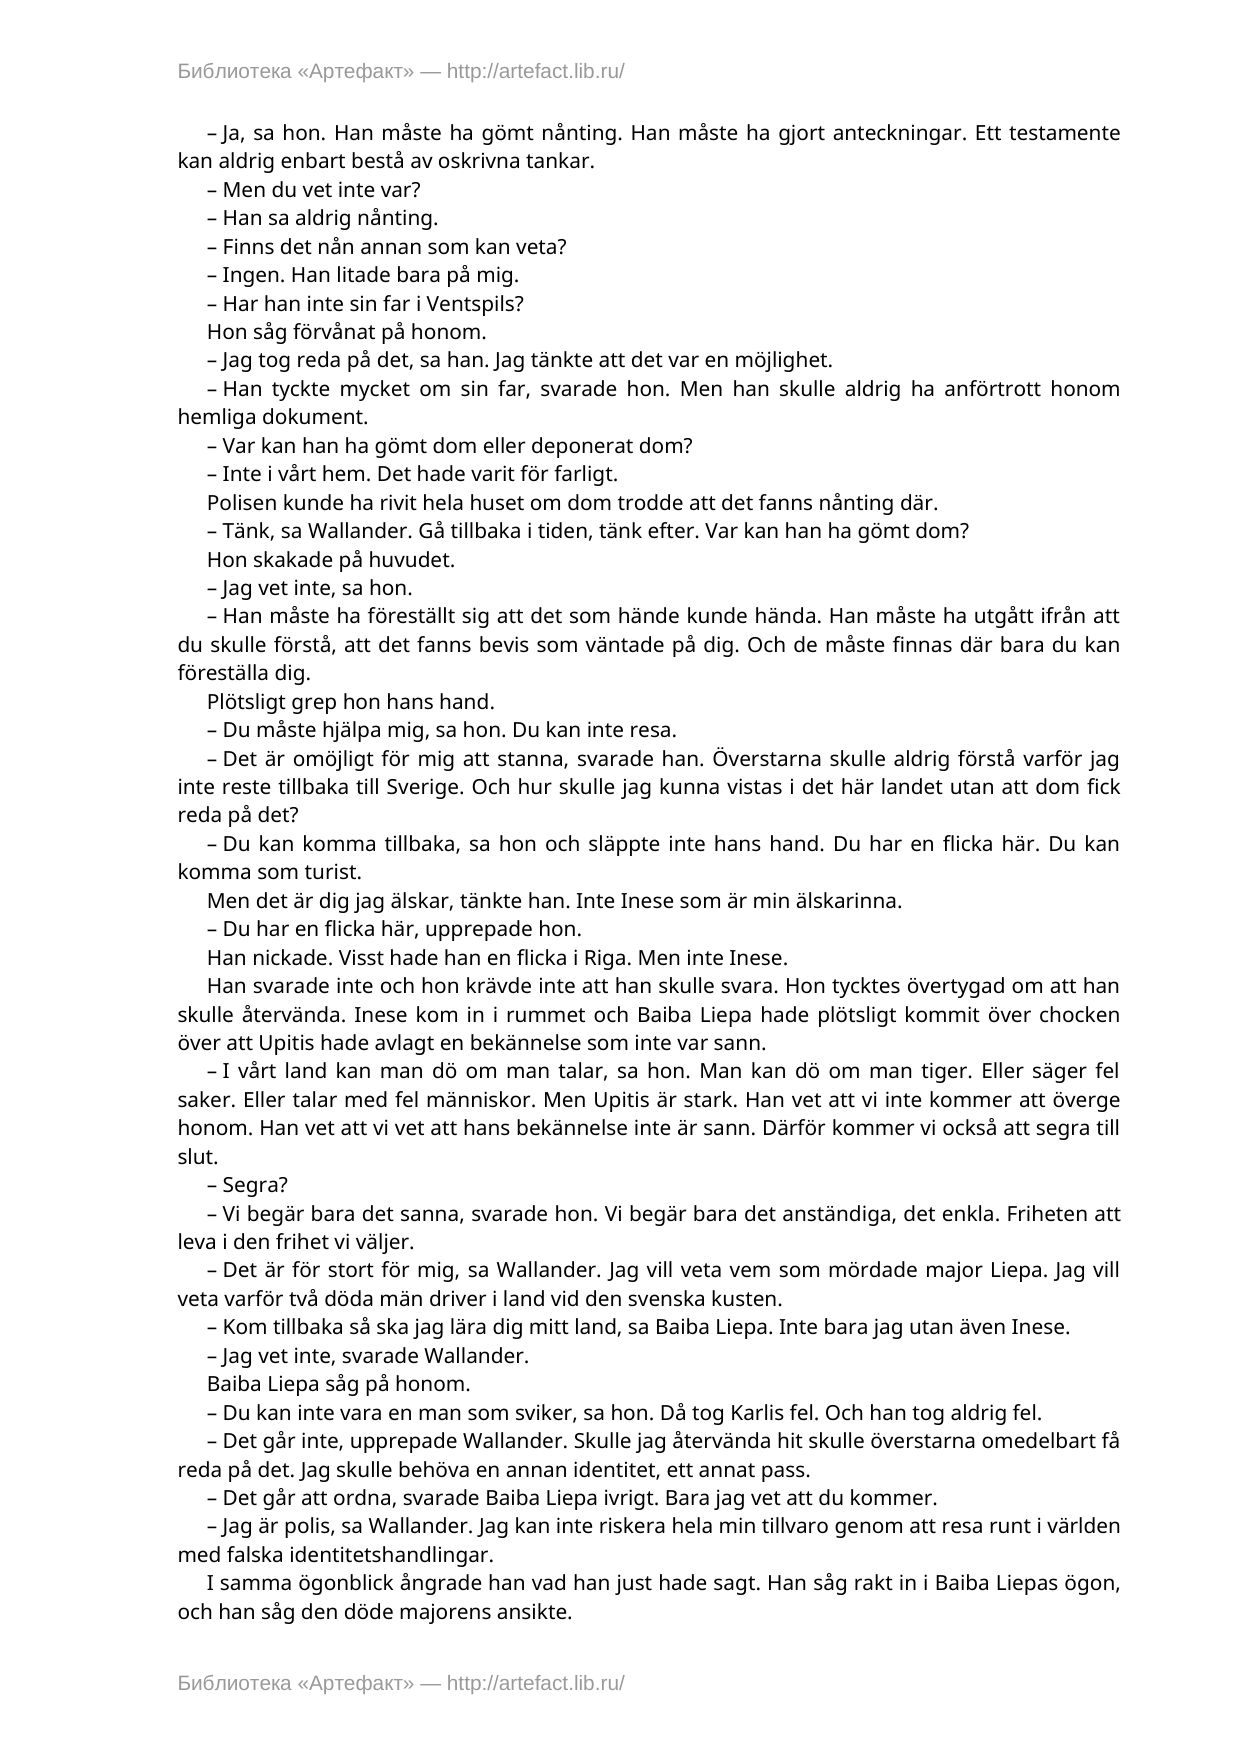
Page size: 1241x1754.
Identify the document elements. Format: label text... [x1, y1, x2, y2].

text – Du kan komma tillbaka, sa hon och släppte inte hans hand. Du har en flicka här. Du kan komma som turist. [177, 829, 1122, 886]
text Baiba Liepa såg på honom. [177, 1369, 1122, 1398]
text – Du kan inte vara en man som sviker, sa hon. Då tog Karlis fel. Och han tog aldrig fel. [177, 1398, 1122, 1426]
text – Tänk, sa Wallander. Gå tillbaka i tiden, tänk efter. Var kan han ha gömt dom? [177, 516, 1122, 545]
text – Han måste ha föreställt sig att det som hände kunde hända. Han måste ha utgått ifrån att du skulle förstå, att det fanns bevis som väntade på dig. Och de måste finnas där bara du kan föreställa dig. [177, 602, 1122, 687]
text – Jag är polis, sa Wallander. Jag kan inte riskera hela min tillvaro genom att resa runt i världen med falska identitetshandlingar. [177, 1512, 1122, 1568]
text – Vi begär bara det sanna, svarade hon. Vi begär bara det anständiga, det enkla. Friheten att leva i den frihet vi väljer. [177, 1199, 1122, 1256]
text – Jag vet inte, sa hon. [177, 573, 1122, 602]
text – Han sa aldrig nånting. [177, 203, 1122, 232]
text Hon skakade på huvudet. [177, 545, 1122, 573]
text Plötsligt grep hon hans hand. [177, 687, 1122, 715]
text – Kom tillbaka så ska jag lära dig mitt land, sa Baiba Liepa. Inte bara jag utan även Inese. [177, 1312, 1122, 1341]
text I samma ögonblick ångrade han vad han just hade sagt. Han såg rakt in i Baiba Liepas ögon, och han såg den döde majorens ansikte. [177, 1568, 1122, 1625]
text – Ja, sa hon. Han måste ha gömt nånting. Han måste ha gjort anteckningar. Ett testamente kan aldrig enbart bestå av oskrivna tankar. [177, 118, 1122, 175]
text Han nickade. Visst hade han en flicka i Riga. Men inte Inese. [177, 943, 1122, 971]
text – Du måste hjälpa mig, sa hon. Du kan inte resa. [177, 715, 1122, 744]
text – Finns det nån annan som kan veta? [177, 232, 1122, 260]
text – Inte i vårt hem. Det hade varit för farligt. [177, 459, 1122, 488]
text – Det går inte, upprepade Wallander. Skulle jag återvända hit skulle överstarna omedelbart få reda på det. Jag skulle behöva en annan identitet, ett annat pass. [177, 1426, 1122, 1483]
text – Det går att ordna, svarade Baiba Liepa ivrigt. Bara jag vet att du kommer. [177, 1483, 1122, 1512]
text – Det är för stort för mig, sa Wallander. Jag vill veta vem som mördade major Liepa. Jag vill veta varför två döda män driver i land vid den svenska kusten. [177, 1256, 1122, 1312]
text – Ingen. Han litade bara på mig. [177, 260, 1122, 289]
text Han svarade inte och hon krävde inte att han skulle svara. Hon tycktes övertygad om att han skulle återvända. Inese kom in i rummet och Baiba Liepa hade plötsligt kommit över chocken över att Upitis hade avlagt en bekännelse som inte var sann. [177, 971, 1122, 1057]
text – Jag tog reda på det, sa han. Jag tänkte att det var en möjlighet. [177, 346, 1122, 374]
text Polisen kunde ha rivit hela huset om dom trodde att det fanns nånting där. [177, 488, 1122, 516]
text – Har han inte sin far i Ventspils? [177, 289, 1122, 317]
text – I vårt land kan man dö om man talar, sa hon. Man kan dö om man tiger. Eller säger fel saker. Eller talar med fel människor. Men Upitis är stark. Han vet att vi inte kommer att överge honom. Han vet att vi vet att hans bekännelse inte är sann. Därför kommer vi också att segra till slut. [177, 1057, 1122, 1170]
text – Det är omöjligt för mig att stanna, svarade han. Överstarna skulle aldrig förstå varför jag inte reste tillbaka till Sverige. Och hur skulle jag kunna vistas i det här landet utan att dom fick reda på det? [177, 744, 1122, 829]
text – Men du vet inte var? [177, 175, 1122, 203]
text – Segra? [177, 1170, 1122, 1199]
text – Du har en flicka här, upprepade hon. [177, 914, 1122, 943]
text – Var kan han ha gömt dom eller deponerat dom? [177, 431, 1122, 459]
text Hon såg förvånat på honom. [177, 317, 1122, 346]
text Men det är dig jag älskar, tänkte han. Inte Inese som är min älskarinna. [177, 886, 1122, 914]
text – Han tyckte mycket om sin far, svarade hon. Men han skulle aldrig ha anförtrott honom hemliga dokument. [177, 374, 1122, 431]
text – Jag vet inte, svarade Wallander. [177, 1341, 1122, 1369]
